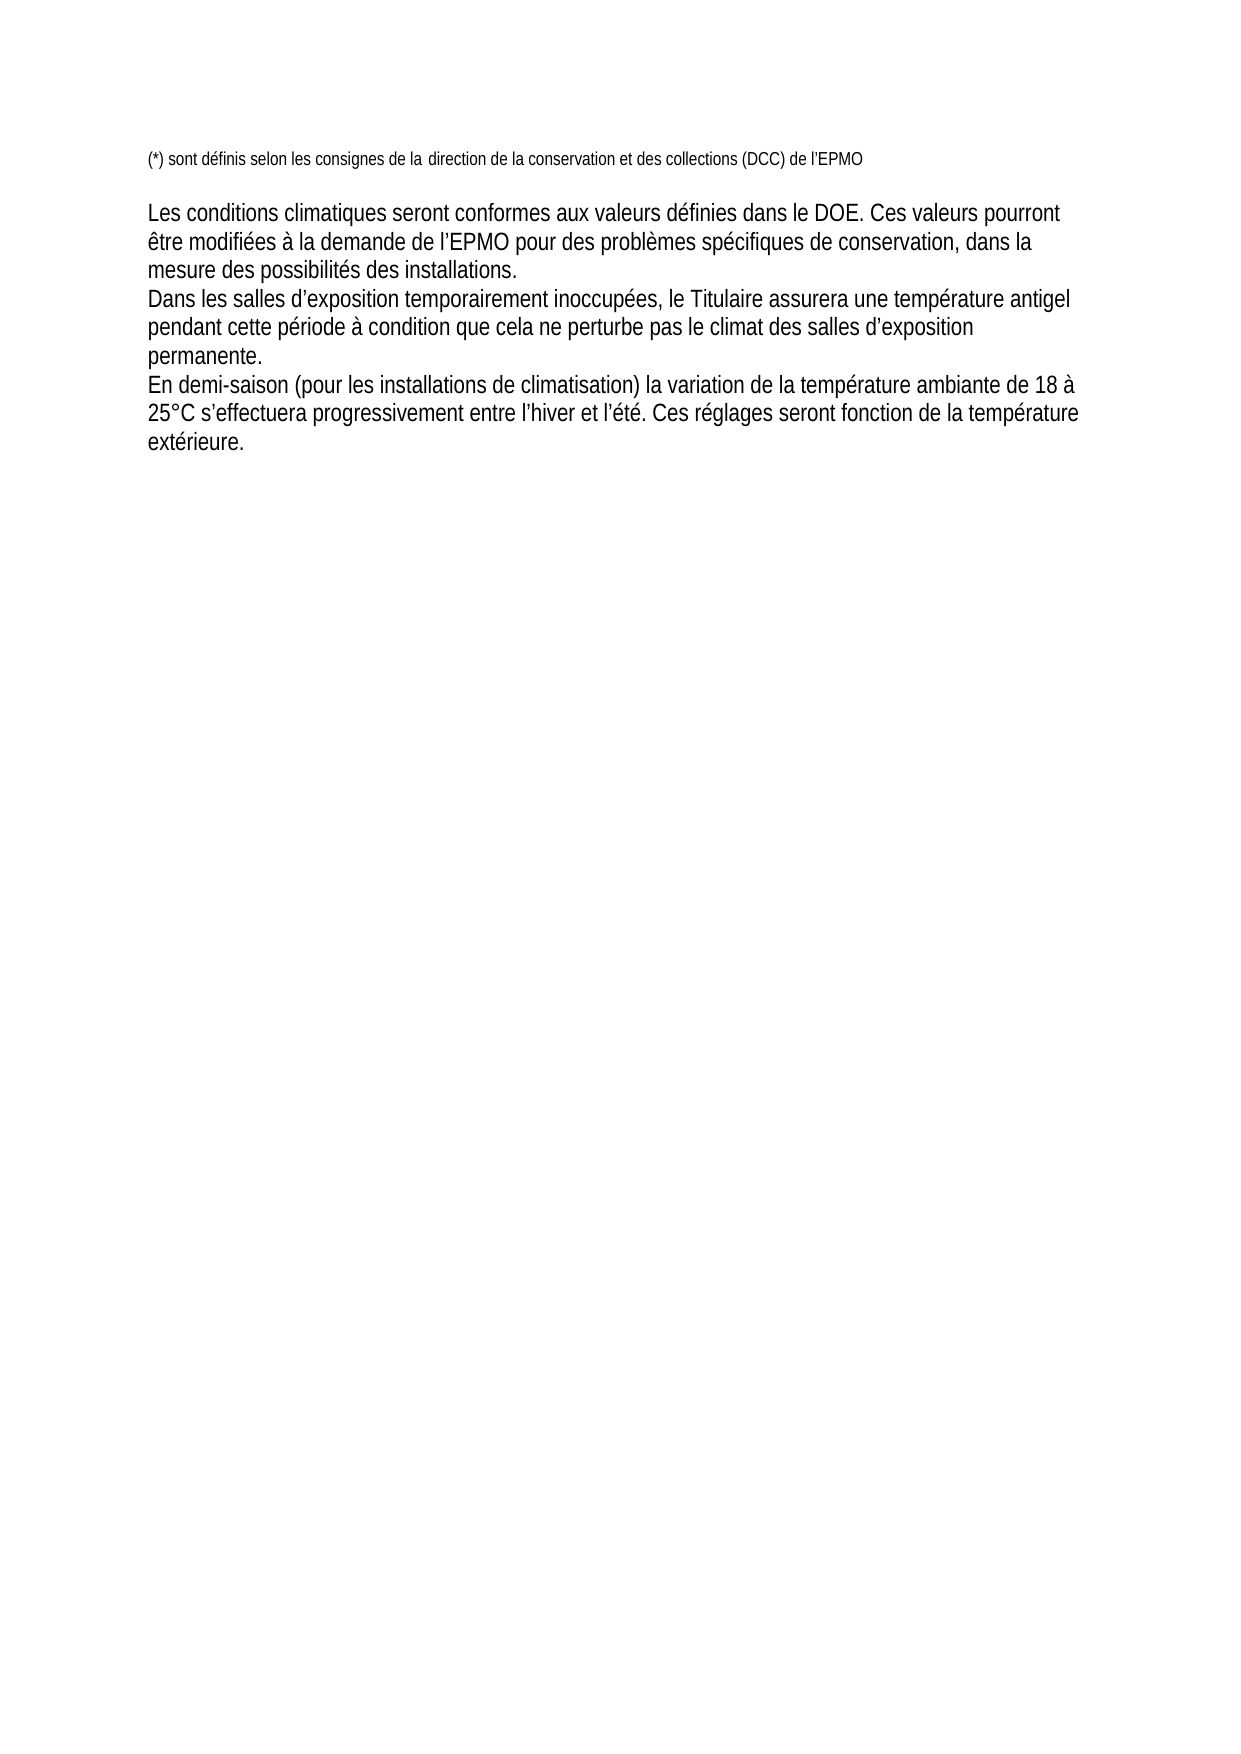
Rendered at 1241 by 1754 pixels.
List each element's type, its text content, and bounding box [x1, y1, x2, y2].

text (*) sont définis selon les consignes de la direction de la conservation et des collections (DCC) de l’EPMO [148, 148, 1093, 169]
text Dans les salles d’exposition temporairement inoccupées, le Titulaire assurera une température antigel pendant cette période à condition que cela ne perturbe pas le climat des salles d’exposition permanente. [148, 284, 1093, 370]
text En demi-saison (pour les installations de climatisation) la variation de la température ambiante de 18 à 25°C s’effectuera progressivement entre l’hiver et l’été. Ces réglages seront fonction de la température extérieure. [148, 370, 1093, 456]
text Les conditions climatiques seront conformes aux valeurs définies dans le DOE. Ces valeurs pourront être modifiées à la demande de l’EPMO pour des problèmes spécifiques de conservation, dans la mesure des possibilités des installations. [148, 198, 1093, 284]
